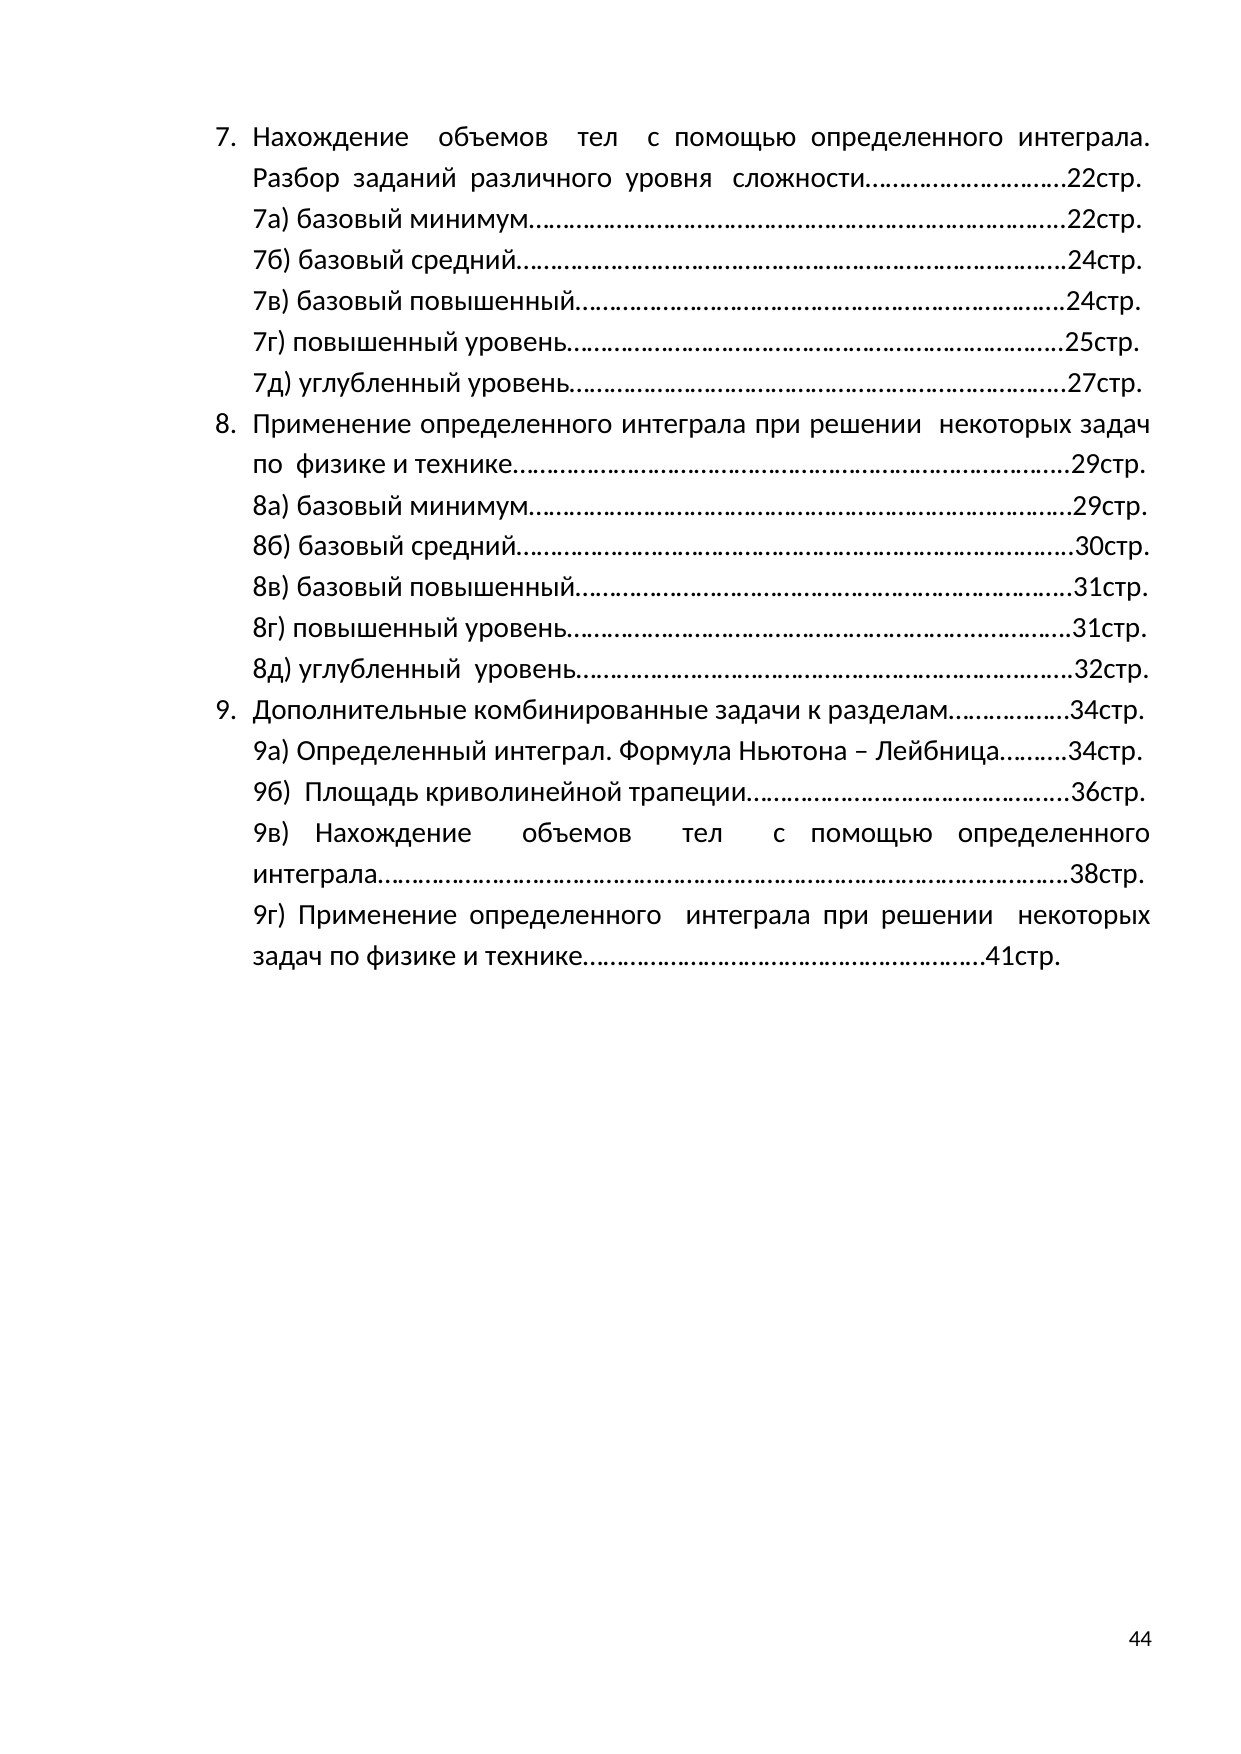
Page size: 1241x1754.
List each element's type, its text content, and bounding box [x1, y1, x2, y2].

list 8г) повышенный уровень……………………………………………………..………….31стр. [252, 609, 1152, 645]
list 9б) Площадь криволинейной трапеции………………………………………...36стр. [252, 773, 1152, 809]
list 8а) базовый минимум………………………………………………………………………29стр. [252, 487, 1152, 522]
list 7д) углубленный уровень………………………………………………………………..27стр. [252, 364, 1152, 399]
list 9г) Применение определенного интеграла при решении некоторых задач по физике и технике……………………………………………………41стр. [252, 896, 1152, 972]
list Нахождение объемов тел с помощью определенного интеграла. Разбор заданий различного уровня сложности…………………………22стр. [215, 118, 1152, 195]
list 8б) базовый средний………………………………………………………………………..30стр. [252, 527, 1152, 563]
list 9а) Определенный интеграл. Формула Ньютона – Лейбница……….34стр. [252, 732, 1152, 768]
list 7в) базовый повышенный……………………………………………………………….24стр. [252, 282, 1152, 317]
list 7а) базовый минимум……………………………………………………………………..22стр. [252, 200, 1152, 236]
list Дополнительные комбинированные задачи к разделам………………34стр. [215, 691, 1152, 727]
list 7б) базовый средний……………………………………………………………………….24стр. [252, 241, 1152, 277]
list 8д) углубленный уровень………………………………………………………….…….32стр. [252, 650, 1152, 686]
list Применение определенного интеграла при решении некоторых задач по физике и технике………………………………………………………………………..29стр. [215, 405, 1152, 481]
list 9в) Нахождение объемов тел с помощью определенного интеграла………………………………………………………………………………………….38стр. [252, 814, 1152, 891]
list 7г) повышенный уровень………………………………………………………………..25стр. [252, 323, 1152, 358]
list 8в) базовый повышенный………………………………………………………………..31стр. [252, 568, 1152, 604]
